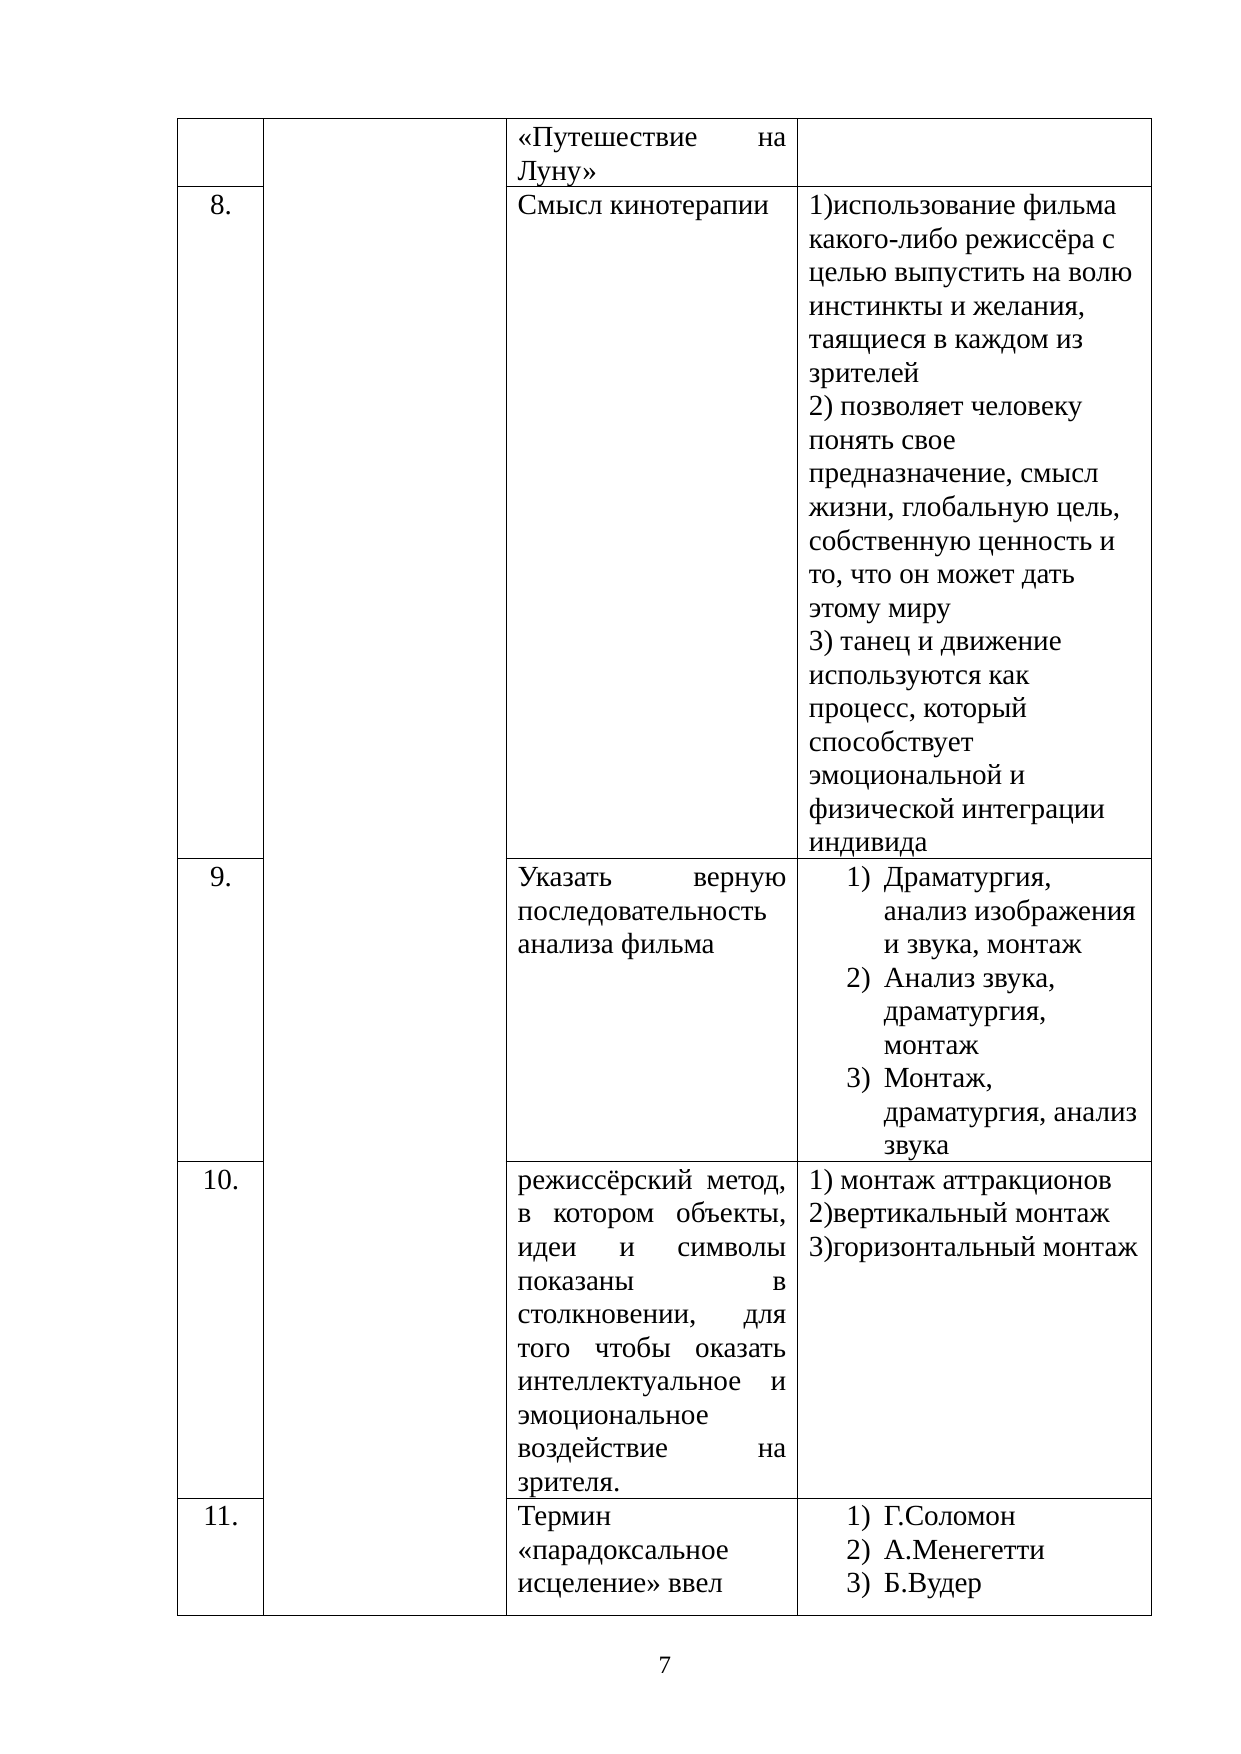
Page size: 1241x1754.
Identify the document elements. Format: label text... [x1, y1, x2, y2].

table_cell 10. [178, 1162, 263, 1497]
table_cell 11. [178, 1499, 263, 1615]
table_cell Драматургия, анализ изображения и звука, монтаж Анализ звука, драматургия, монтаж Монтаж, драматургия, анализ звука [798, 859, 1151, 1161]
table_cell Термин «парадоксальное исцеление» ввел [507, 1499, 797, 1615]
table_cell 7. [178, 119, 263, 186]
table_cell 8. [178, 187, 263, 858]
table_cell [507, 119, 797, 186]
table_cell Г.Соломон А.Менегетти Б.Вудер [798, 1499, 1151, 1615]
table_cell режиссёрский метод, в котором объекты, идеи и символы показаны в столкновении, для того чтобы оказать интеллектуальное и эмоциональное воздействие на зрителя. [507, 1162, 797, 1497]
table_cell 1) монтаж аттракционов 2)вертикальный монтаж 3)горизонтальный монтаж [798, 1162, 1151, 1497]
table_cell 9. [178, 859, 263, 1161]
table_cell Указать верную последовательность анализа фильма [507, 859, 797, 1161]
table_cell 1)использование фильма какого-либо режиссёра с целью выпустить на волю инстинкты и желания, таящиеся в каждом из зрителей 2) позволяет человеку понять свое предназначение, смысл жизни, глобальную цель, собственную ценность и то, что он может дать этому миру 3) танец и движение используются как процесс, который способствует эмоциональной и физической интеграции индивида [798, 187, 1151, 858]
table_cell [798, 119, 1151, 186]
table_cell Смысл кинотерапии [507, 187, 797, 858]
